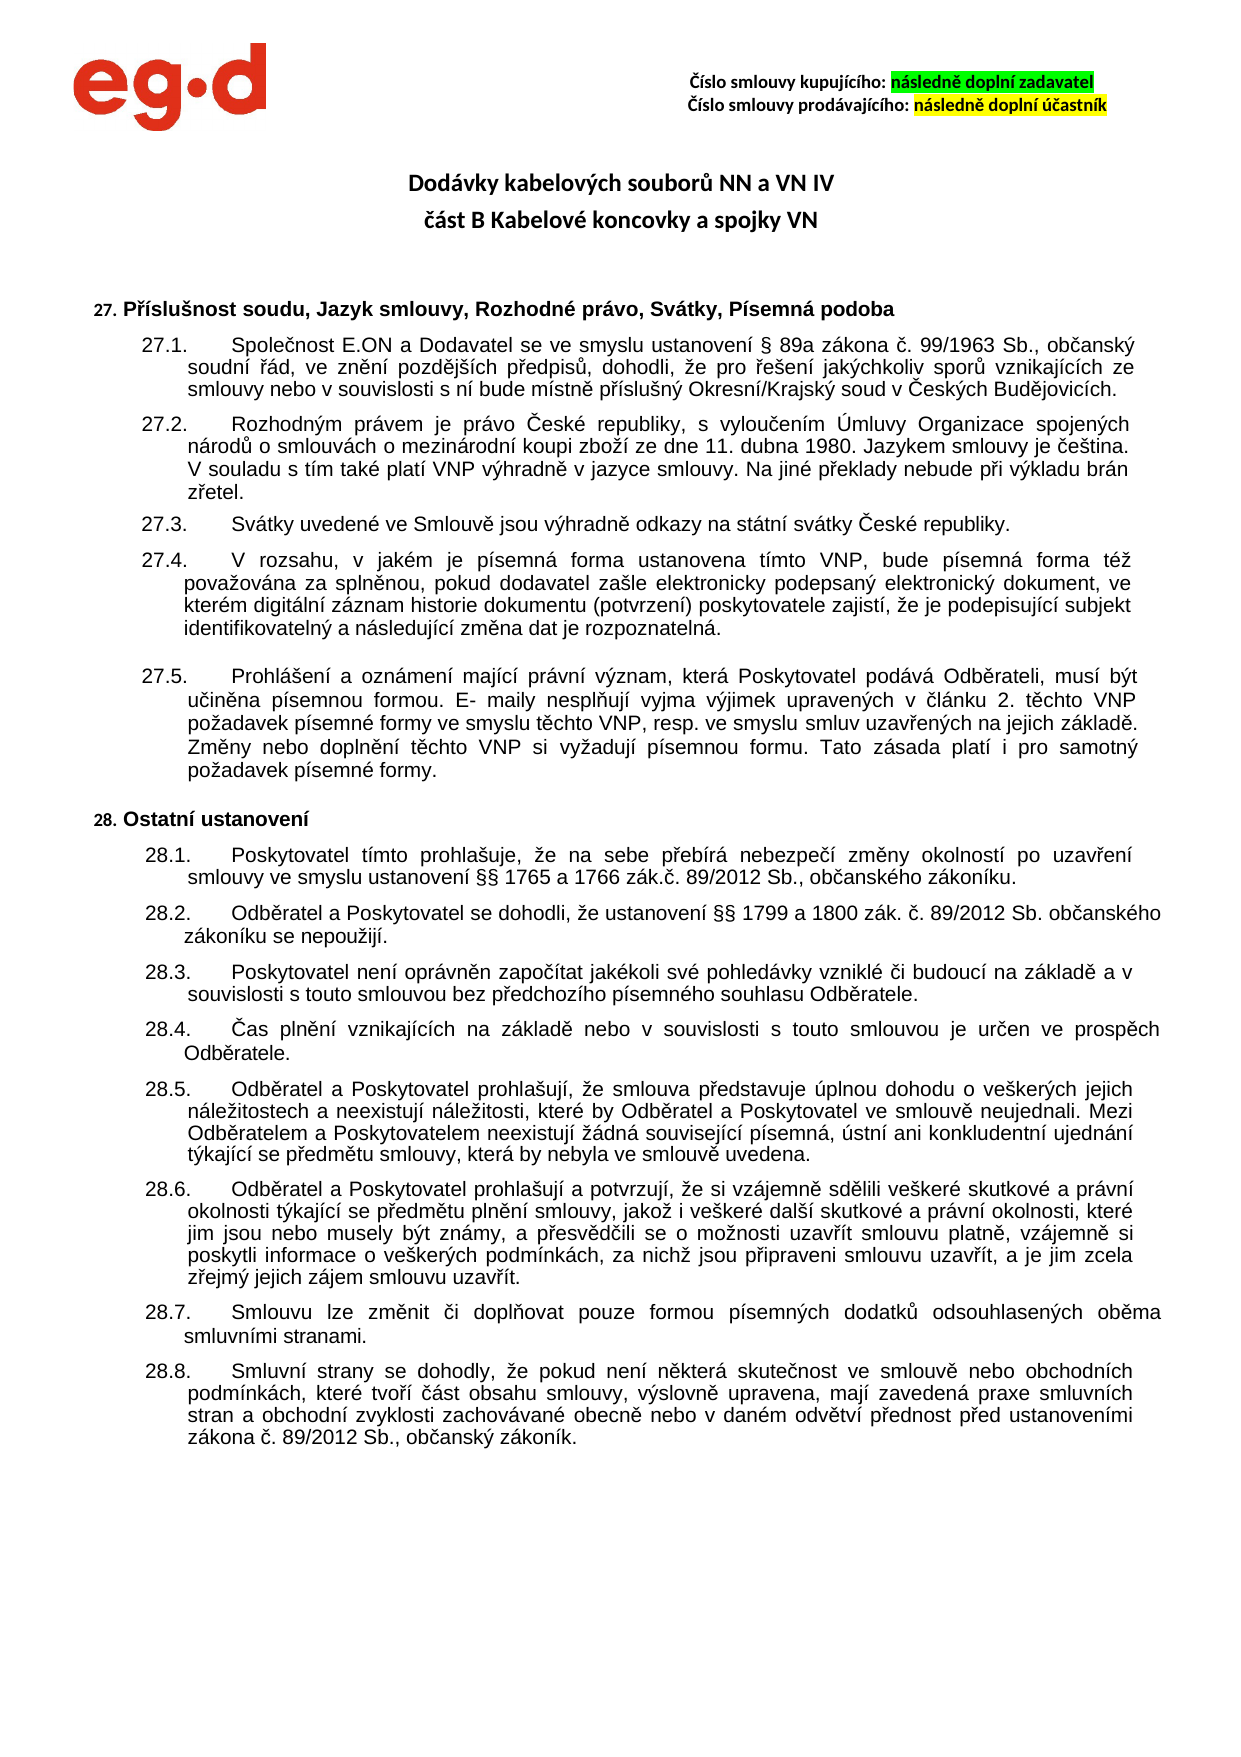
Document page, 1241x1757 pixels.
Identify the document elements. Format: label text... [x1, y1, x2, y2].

list Poskytovatel není oprávněn započítat jakékoli své pohledávky vzniklé či budoucí na základě a v souvislosti s touto smlouvou bez předchozího písemného souhlasu Odběratele. [145, 962, 1134, 1005]
list Rozhodným právem je právo České republiky, s vyloučením Úmluvy Organizace spojených národů o smlouvách o mezinárodní koupi zboží ze dne 11. dubna 1980. Jazykem smlouvy je čeština. V souladu s tím také platí VNP výhradně v jazyce smlouvy. Na jiné překlady nebude při výkladu brán zřetel. [141, 413, 1130, 504]
list Čas plnění vznikajících na základě nebo v souvislosti s touto smlouvou je určen ve prospěch Odběratele. [145, 1017, 1161, 1065]
subtitle Ostatní ustanovení [93, 807, 1161, 831]
list Odběratel a Poskytovatel prohlašují a potvrzují, že si vzájemně sdělili veškeré skutkové a právní okolnosti týkající se předmětu plnění smlouvy, jakož i veškeré další skutkové a právní okolnosti, které jim jsou nebo musely být známy, a přesvědčili se o možnosti uzavřít smlouvu platně, vzájemně si poskytli informace o veškerých podmínkách, za nichž jsou připraveni smlouvu uzavřít, a je jim zcela zřejmý jejich zájem smlouvu uzavřít. [145, 1179, 1135, 1288]
list Prohlášení a oznámení mající právní význam, která Poskytovatel podává Odběrateli, musí být učiněna písemnou formou. E- maily nesplňují vyjma výjimek upravených v článku 2. těchto VNP požadavek písemné formy ve smyslu těchto VNP, resp. ve smyslu smluv uzavřených na jejich základě. Změny nebo doplnění těchto VNP si vyžadují písemnou formu. Tato zásada platí i pro samotný požadavek písemné formy. [141, 664, 1138, 782]
picture [73, 43, 266, 131]
list Smluvní strany se dohodly, že pokud není některá skutečnost ve smlouvě nebo obchodních podmínkách, které tvoří část obsahu smlouvy, výslovně upravena, mají zavedená praxe smluvních stran a obchodní zvyklosti zachovávané obecně nebo v daném odvětví přednost před ustanoveními zákona č. 89/2012 Sb., občanský zákoník. [145, 1361, 1134, 1449]
list Smlouvu lze změnit či doplňovat pouze formou písemných dodatků odsouhlasených oběma smluvními stranami. [145, 1300, 1161, 1348]
list Odběratel a Poskytovatel se dohodli, že ustanovení §§ 1799 a 1800 zák. č. 89/2012 Sb. občanského zákoníku se nepoužijí. [145, 900, 1161, 948]
list V rozsahu, v jakém je písemná forma ustanovena tímto VNP, bude písemná forma též považována za splněnou, pokud dodavatel zašle elektronicky podepsaný elektronický dokument, ve kterém digitální záznam historie dokumentu (potvrzení) poskytovatele zajistí, že je podepisující subjekt identifikovatelný a následující změna dat je rozpoznatelná. [141, 549, 1132, 640]
list Odběratel a Poskytovatel prohlašují, že smlouva představuje úplnou dohodu o veškerých jejich náležitostech a neexistují náležitosti, které by Odběratel a Poskytovatel ve smlouvě neujednali. Mezi Odběratelem a Poskytovatelem neexistují žádná související písemná, ústní ani konkludentní ujednání týkající se předmětu smlouvy, která by nebyla ve smlouvě uvedena. [145, 1079, 1134, 1166]
list Poskytovatel tímto prohlašuje, že na sebe přebírá nebezpečí změny okolností po uzavření smlouvy ve smyslu ustanovení §§ 1765 a 1766 zák.č. 89/2012 Sb., občanského zákoníku. [145, 845, 1134, 889]
list Společnost E.ON a Dodavatel se ve smyslu ustanovení § 89a zákona č. 99/1963 Sb., občanský soudní řád, ve znění pozdějších předpisů, dohodli, že pro řešení jakýchkoliv sporů vznikajících ze smlouvy nebo v souvislosti s ní bude místně příslušný Okresní/Krajský soud v Českých Budějovicích. [141, 335, 1135, 401]
list Svátky uvedené ve Smlouvě jsou výhradně odkazy na státní svátky České republiky. [141, 512, 1161, 536]
subtitle Příslušnost soudu, Jazyk smlouvy, Rozhodné právo, Svátky, Písemná podoba [93, 297, 1161, 321]
